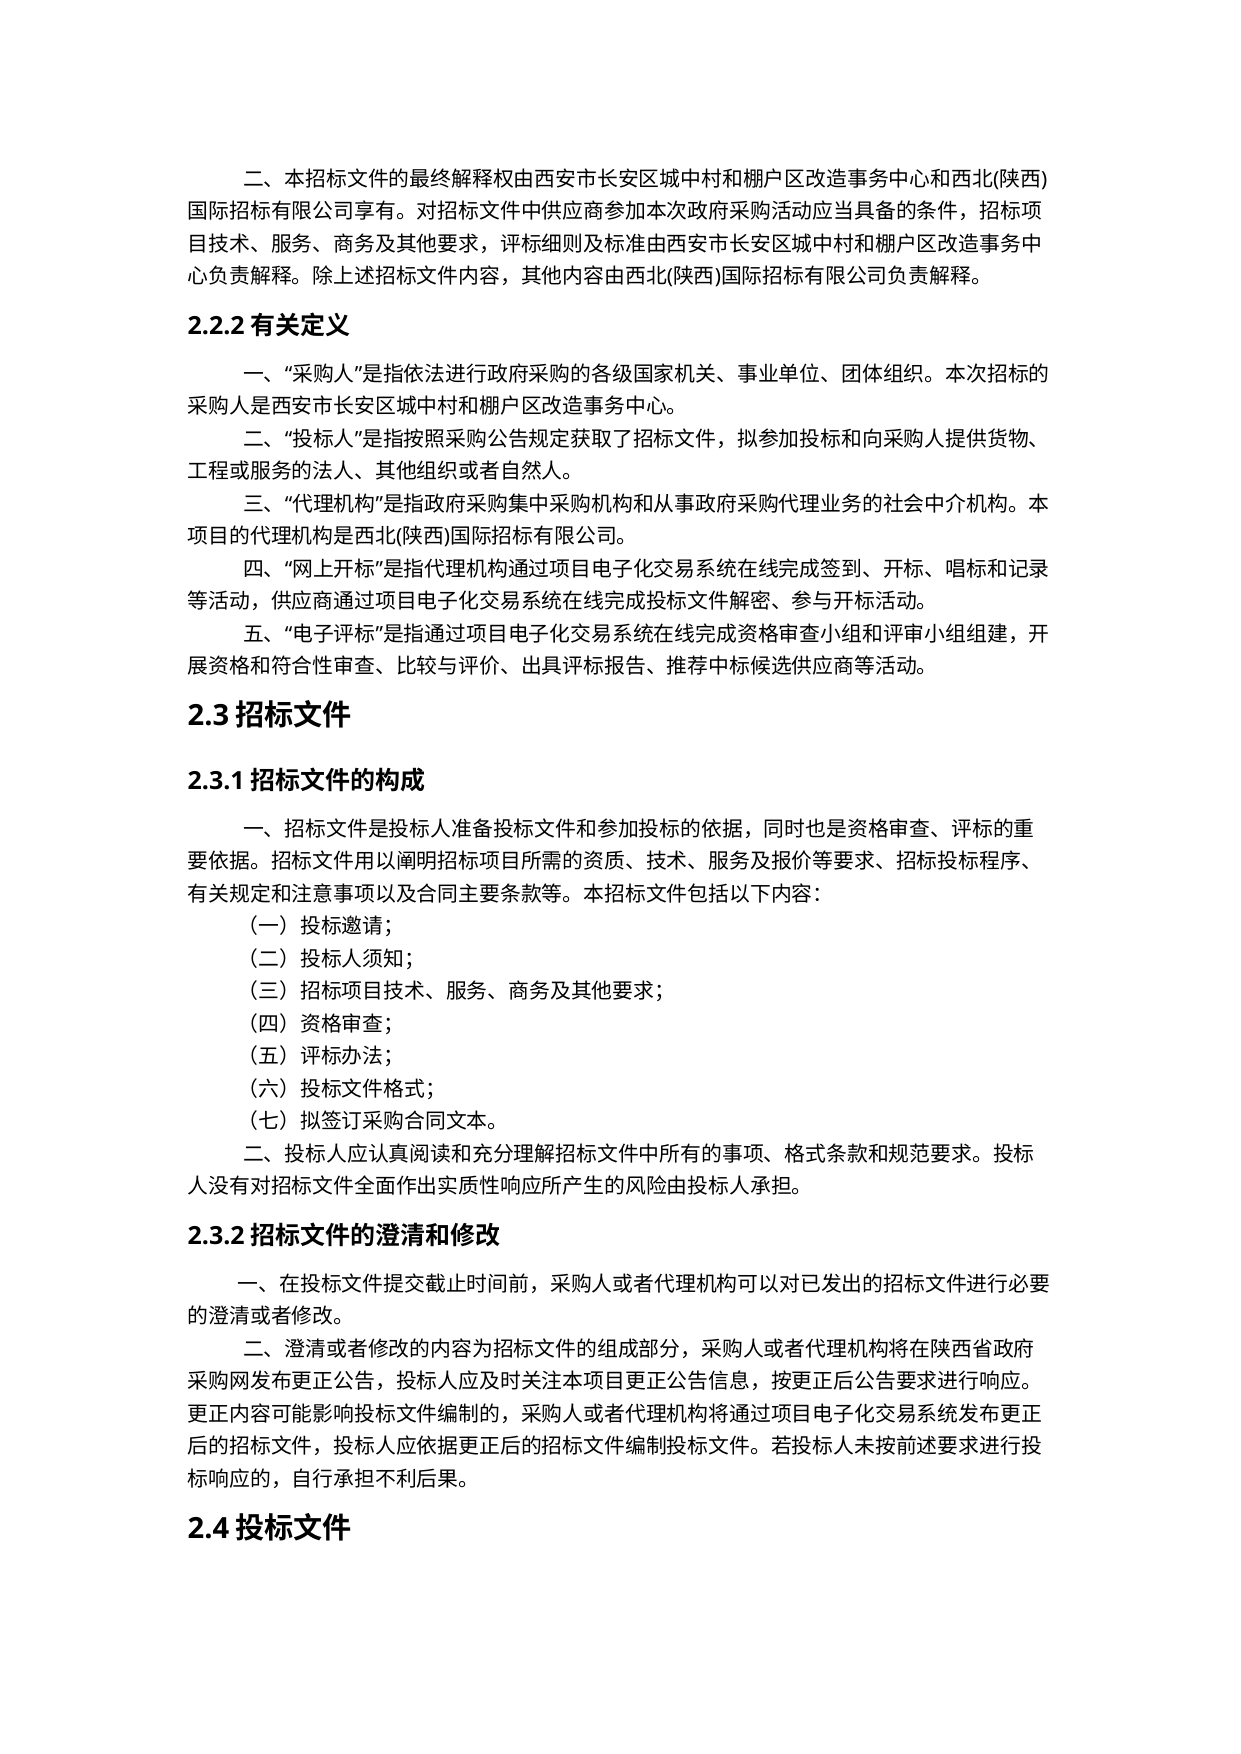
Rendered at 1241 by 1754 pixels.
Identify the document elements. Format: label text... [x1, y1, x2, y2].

text 二、本招标文件的最终解释权由西安市长安区城中村和棚户区改造事务中心和西北(陕西)国际招标有限公司享有。对招标文件中供应商参加本次政府采购活动应当具备的条件，招标项目技术、服务、商务及其他要求，评标细则及标准由西安市长安区城中村和棚户区改造事务中心负责解释。除上述招标文件内容，其他内容由西北(陕西)国际招标有限公司负责解释。 [187, 162, 1053, 292]
text （三）招标项目技术、服务、商务及其他要求； [187, 974, 1053, 1007]
text 一、在投标文件提交截止时间前，采购人或者代理机构可以对已发出的招标文件进行必要的澄清或者修改。 [187, 1267, 1053, 1332]
text 2.2.2有关定义 [187, 292, 1053, 357]
text 2.3.2招标文件的澄清和修改 [187, 1202, 1053, 1267]
text （五）评标办法； [187, 1039, 1053, 1072]
text 2.3.1招标文件的构成 [187, 747, 1053, 812]
text 一、“采购人”是指依法进行政府采购的各级国家机关、事业单位、团体组织。本次招标的采购人是西安市长安区城中村和棚户区改造事务中心。 [187, 357, 1053, 422]
text 二、澄清或者修改的内容为招标文件的组成部分，采购人或者代理机构将在陕西省政府采购网发布更正公告，投标人应及时关注本项目更正公告信息，按更正后公告要求进行响应。更正内容可能影响投标文件编制的，采购人或者代理机构将通过项目电子化交易系统发布更正后的招标文件，投标人应依据更正后的招标文件编制投标文件。若投标人未按前述要求进行投标响应的，自行承担不利后果。 [187, 1332, 1053, 1494]
text （四）资格审查； [187, 1007, 1053, 1039]
text 五、“电子评标”是指通过项目电子化交易系统在线完成资格审查小组和评审小组组建，开展资格和符合性审查、比较与评价、出具评标报告、推荐中标候选供应商等活动。 [187, 617, 1053, 682]
text （七）拟签订采购合同文本。 [187, 1104, 1053, 1137]
text 二、“投标人”是指按照采购公告规定获取了招标文件，拟参加投标和向采购人提供货物、工程或服务的法人、其他组织或者自然人。 [187, 422, 1053, 487]
text 四、“网上开标”是指代理机构通过项目电子化交易系统在线完成签到、开标、唱标和记录等活动，供应商通过项目电子化交易系统在线完成投标文件解密、参与开标活动。 [187, 552, 1053, 617]
text 三、“代理机构”是指政府采购集中采购机构和从事政府采购代理业务的社会中介机构。本项目的代理机构是西北(陕西)国际招标有限公司。 [187, 487, 1053, 552]
text （一）投标邀请； [187, 909, 1053, 942]
text （六）投标文件格式； [187, 1072, 1053, 1104]
text 2.3招标文件 [187, 682, 1053, 747]
text 一、招标文件是投标人准备投标文件和参加投标的依据，同时也是资格审查、评标的重要依据。招标文件用以阐明招标项目所需的资质、技术、服务及报价等要求、招标投标程序、有关规定和注意事项以及合同主要条款等。本招标文件包括以下内容： [187, 812, 1053, 909]
text 二、投标人应认真阅读和充分理解招标文件中所有的事项、格式条款和规范要求。投标人没有对招标文件全面作出实质性响应所产生的风险由投标人承担。 [187, 1137, 1053, 1202]
text 2.4投标文件 [187, 1494, 1053, 1559]
text （二）投标人须知； [187, 942, 1053, 974]
